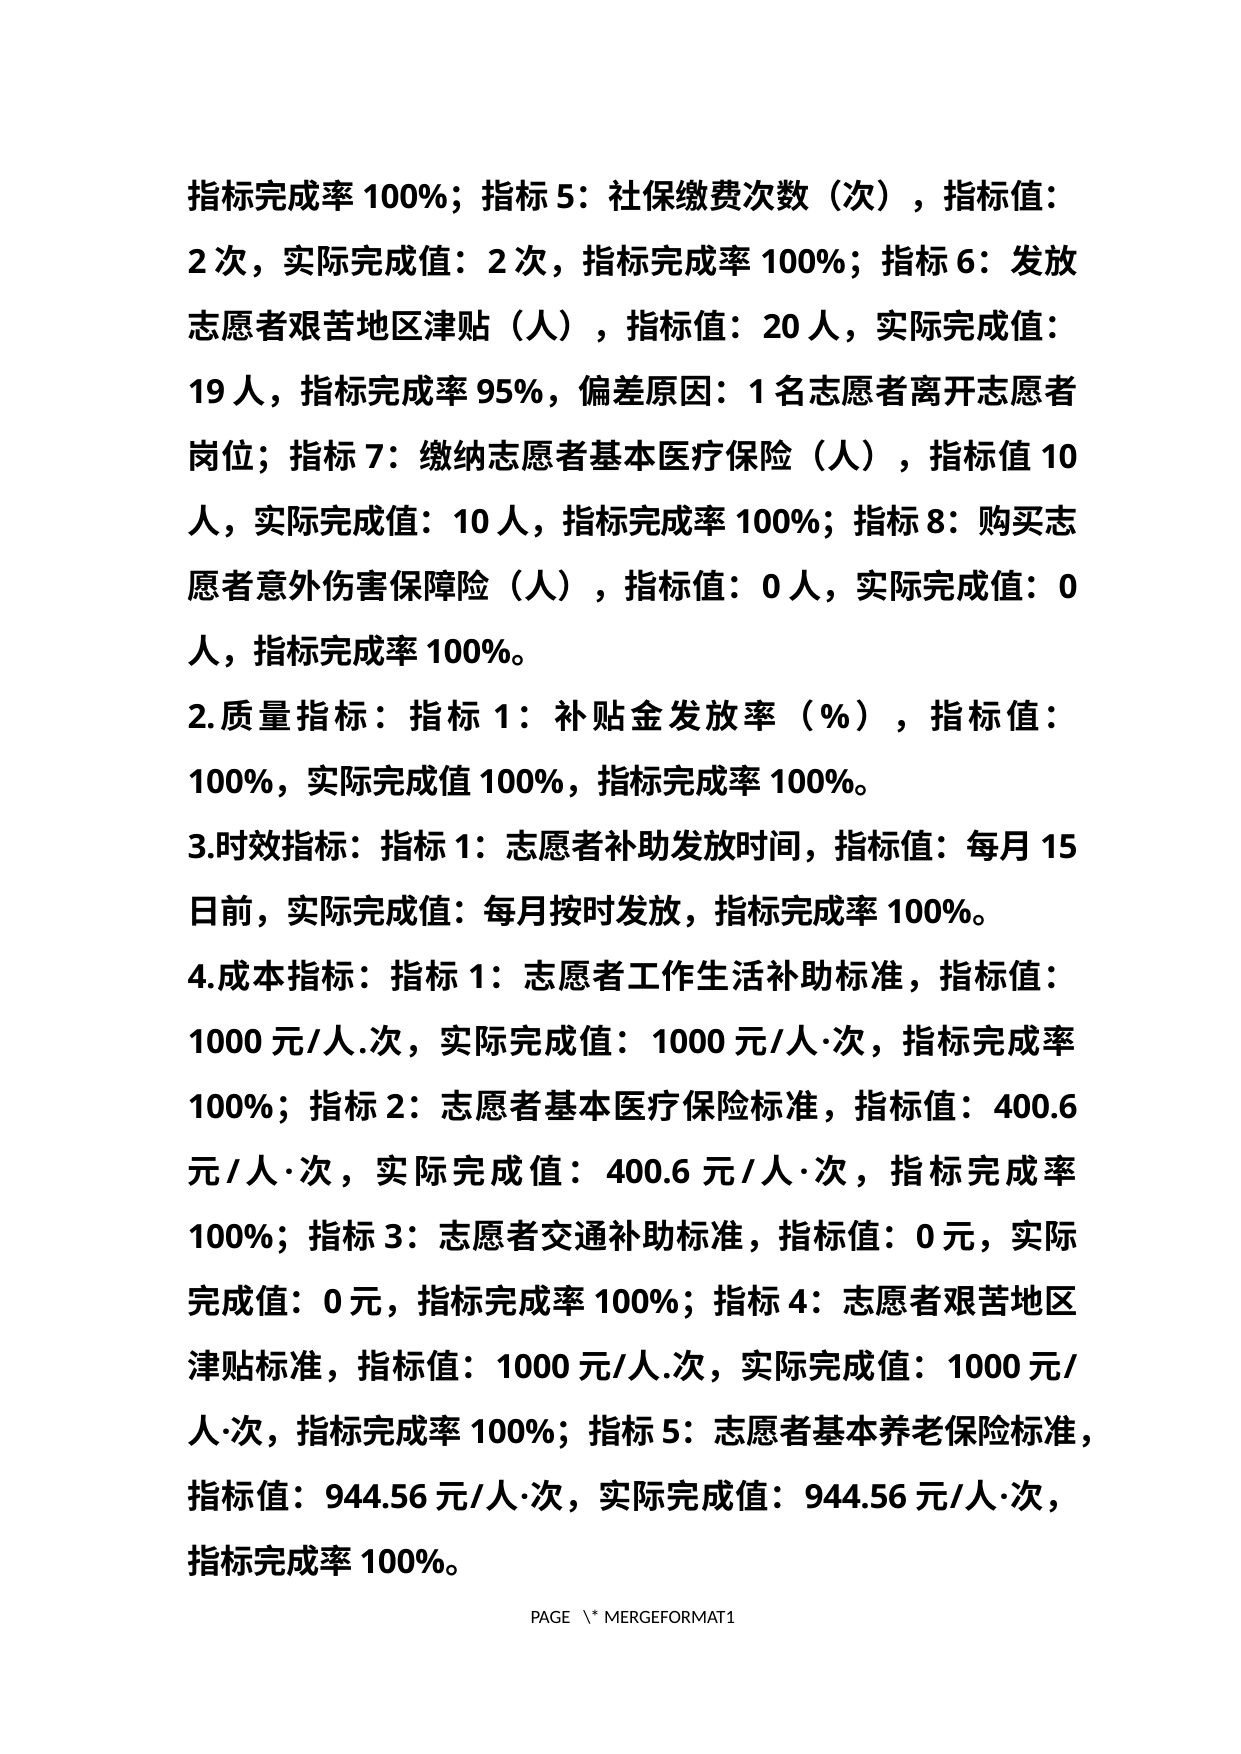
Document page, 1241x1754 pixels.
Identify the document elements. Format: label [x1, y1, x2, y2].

text [187, 162, 1078, 1592]
